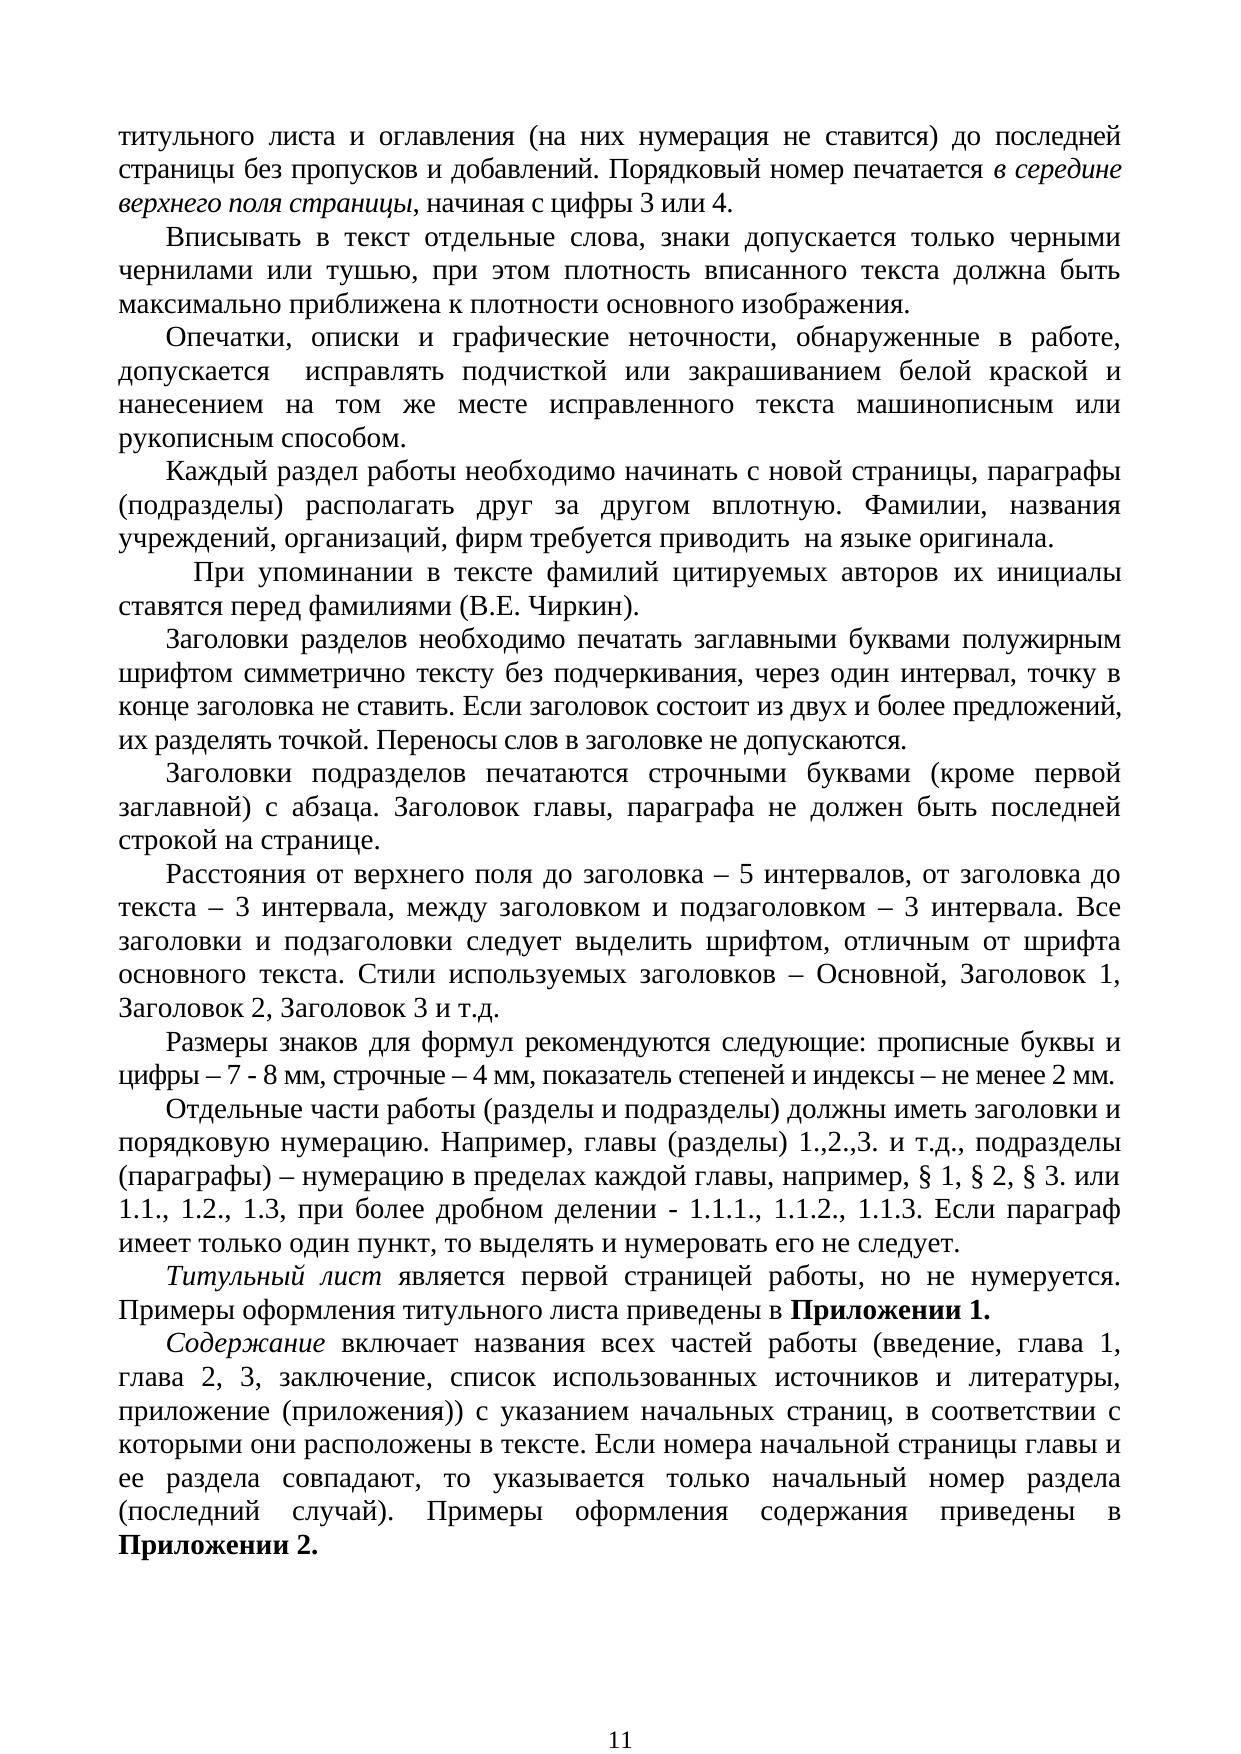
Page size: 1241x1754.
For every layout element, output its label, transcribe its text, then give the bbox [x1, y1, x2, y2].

text Размеры знаков для формул рекомендуются следующие: прописные буквы и цифры – 7 - , строчные – , показатель степеней и индексы – не менее . [118, 1024, 1122, 1091]
text Опечатки, описки и графические неточности, обнаруженные в работе, допускается исправлять подчисткой или закрашиванием белой краской и нанесением на том же месте исправленного текста машинописным или рукописным способом. [118, 319, 1122, 453]
text Титульный лист является первой страницей работы, но не нумеруется. Примеры оформления титульного листа приведены в Приложении 1. [118, 1258, 1122, 1326]
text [118, 118, 1122, 219]
text Каждый раздел работы необходимо начинать с новой страницы, параграфы (подразделы) располагать друг за другом вплотную. Фамилии, названия учреждений, организаций, фирм требуется приводить на языке оригинала. [118, 453, 1122, 554]
text Заголовки разделов необходимо печатать заглавными буквами полужирным шрифтом симметрично тексту без подчеркивания, через один интервал, точку в конце заголовка не ставить. Если заголовок состоит из двух и более предложений, их разделять точкой. Переносы слов в заголовке не допускаются. [118, 621, 1122, 755]
text При упоминании в тексте фамилий цитируемых авторов их инициалы ставятся перед фамилиями (В.Е. Чиркин). [118, 554, 1122, 621]
text Содержание включает названия всех частей работы (введение, глава 1, глава 2, 3, заключение, список использованных источников и литературы, приложение (приложения)) с указанием начальных страниц, в соответствии с которыми они расположены в тексте. Если номера начальной страницы главы и ее раздела совпадают, то указывается только начальный номер раздела (последний случай). Примеры оформления содержания приведены в Приложении 2. [118, 1326, 1122, 1560]
text Отдельные части работы (разделы и подразделы) должны иметь заголовки и порядковую нумерацию. Например, главы (разделы) 1.,2.,3. и т.д., подразделы (параграфы) – нумерацию в пределах каждой главы, например, § 1, § 2, § 3. или 1.1., 1.2., 1.3, при более дробном делении - 1.1.1., 1.1.2., 1.1.3. Если параграф имеет только один пункт, то выделять и нумеровать его не следует. [118, 1091, 1122, 1258]
text Вписывать в текст отдельные слова, знаки допускается только черными чернилами или тушью, при этом плотность вписанного текста должна быть максимально приближена к плотности основного изображения. [118, 219, 1122, 319]
text Заголовки подразделов печатаются строчными буквами (кроме первой заглавной) с абзаца. Заголовок главы, параграфа не должен быть последней строкой на странице. [118, 755, 1122, 856]
text Расстояния от верхнего поля до заголовка – 5 интервалов, от заголовка до текста – 3 интервала, между заголовком и подзаголовком – 3 интервала. Все заголовки и подзаголовки следует выделить шрифтом, отличным от шрифта основного текста. Стили используемых заголовков – Основной, Заголовок 1, Заголовок 2, Заголовок 3 и т.д. [118, 856, 1122, 1024]
